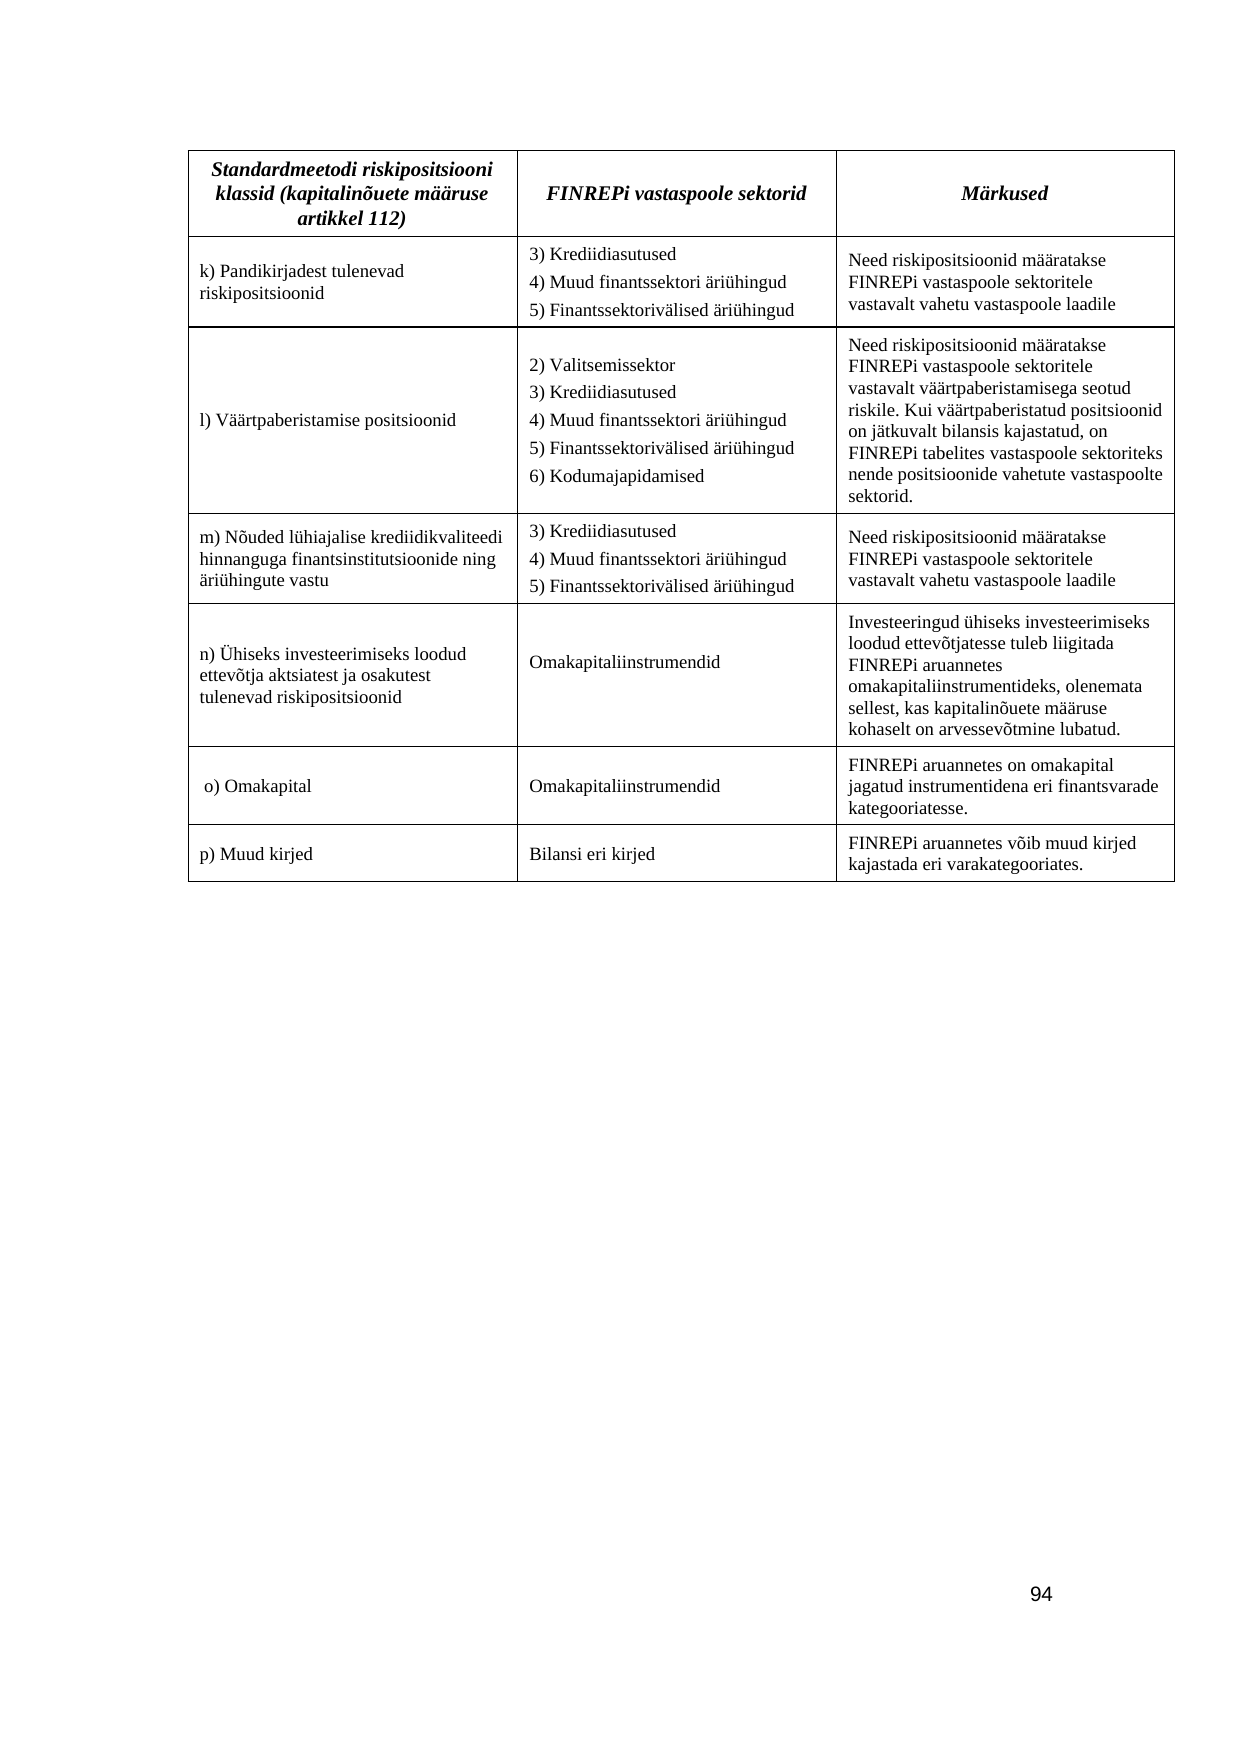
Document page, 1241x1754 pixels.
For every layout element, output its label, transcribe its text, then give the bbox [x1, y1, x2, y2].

table_cell Need riskipositsioonid määratakse FINREPi vastaspoole sektoritele vastavalt vahetu vastaspoole laadile [837, 514, 1174, 603]
table_cell FINREPi aruannetes võib muud kirjed kajastada eri varakategooriates. [837, 825, 1174, 881]
table_cell Omakapitaliinstrumendid [518, 747, 836, 824]
table_cell p) Muud kirjed [189, 825, 517, 881]
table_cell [837, 237, 1174, 326]
table_cell Need riskipositsioonid määratakse FINREPi vastaspoole sektoritele vastavalt väärtpaberistamisega seotud riskile. Kui väärtpaberistatud positsioonid on jätkuvalt bilansis kajastatud, on FINREPi tabelites vastaspoole sektoriteks nende positsioonide vahetute vastaspoolte sektorid. [837, 328, 1174, 512]
table_cell m) Nõuded lühiajalise krediidikvaliteedi hinnanguga finantsinstitutsioonide ning äriühingute vastu [189, 514, 517, 603]
table_header Standardmeetodi riskipositsiooni klassid (kapitalinõuete määruse artikkel 112) [189, 151, 517, 236]
table_cell 3) Krediidiasutused 4) Muud finantssektori äriühingud 5) Finantssektorivälised äriühingud [518, 514, 836, 603]
table_cell 3) Krediidiasutused 4) Muud finantssektori äriühingud 5) Finantssektorivälised äriühingud [518, 237, 836, 326]
table_cell 2) Valitsemissektor 3) Krediidiasutused 4) Muud finantssektori äriühingud 5) Finantssektorivälised äriühingud 6) Kodumajapidamised [518, 328, 836, 512]
table_cell Bilansi eri kirjed [518, 825, 836, 881]
table_cell Omakapitaliinstrumendid [518, 604, 836, 746]
table_header Märkused [837, 151, 1174, 236]
table_header FINREPi vastaspoole sektorid [518, 151, 836, 236]
table_cell k) Pandikirjadest tulenevad riskipositsioonid [189, 237, 517, 326]
table_cell l) Väärtpaberistamise positsioonid [189, 328, 517, 512]
table_cell FINREPi aruannetes on omakapital jagatud instrumentidena eri finantsvarade kategooriatesse. [837, 747, 1174, 824]
table_cell Investeeringud ühiseks investeerimiseks loodud ettevõtjatesse tuleb liigitada FINREPi aruannetes omakapitaliinstrumentideks, olenemata sellest, kas kapitalinõuete määruse kohaselt on arvessevõtmine lubatud. [837, 604, 1174, 746]
table_cell o) Omakapital [189, 747, 517, 824]
table_cell n) Ühiseks investeerimiseks loodud ettevõtja aktsiatest ja osakutest tulenevad riskipositsioonid [189, 604, 517, 746]
